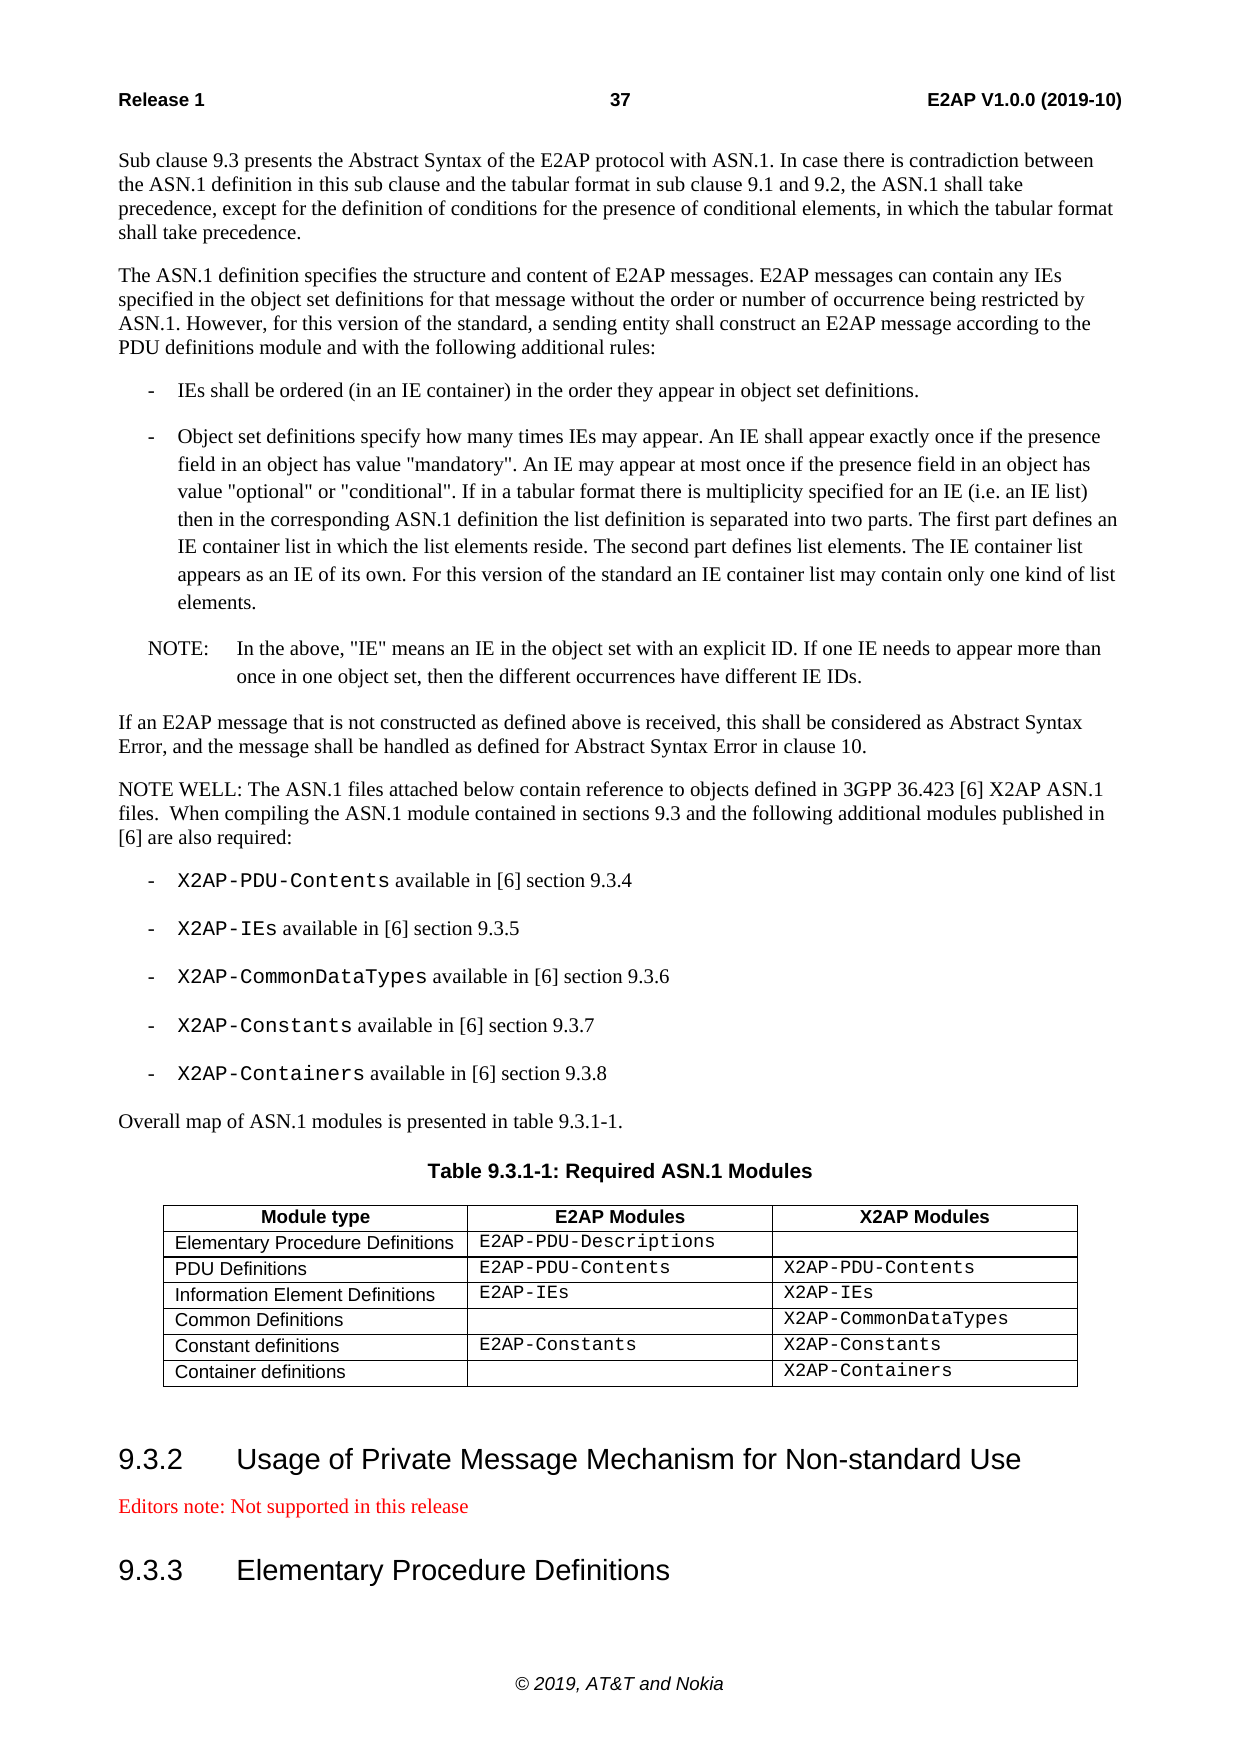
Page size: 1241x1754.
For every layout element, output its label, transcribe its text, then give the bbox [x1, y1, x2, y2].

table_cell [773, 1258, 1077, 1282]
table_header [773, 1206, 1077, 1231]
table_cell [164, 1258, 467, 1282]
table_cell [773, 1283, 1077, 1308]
text NOTE WELL: The ASN.1 files attached below contain reference to objects defined in 3GPP 36.423 [6] X2AP ASN.1 files. When compiling the ASN.1 module contained in sections 9.3 and the following additional modules published in [6] are also required: [118, 777, 1122, 849]
subtitle 9.3.2 Usage of Private Message Mechanism for Non-standard Use [118, 1442, 1122, 1476]
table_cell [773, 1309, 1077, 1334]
text - X2AP-Constants available in [6] section 9.3.7 [148, 1013, 1122, 1038]
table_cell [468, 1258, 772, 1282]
text Overall map of ASN.1 modules is presented in table 9.3.1-1. [118, 1109, 1122, 1133]
text The ASN.1 definition specifies the structure and content of E2AP messages. E2AP messages can contain any IEs specified in the object set definitions for that message without the order or number of occurrence being restricted by ASN.1. However, for this version of the standard, a sending entity shall construct an E2AP message according to the PDU definitions module and with the following additional rules: [118, 263, 1122, 359]
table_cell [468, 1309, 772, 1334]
text - X2AP-IEs available in [6] section 9.3.5 [148, 916, 1122, 942]
text - X2AP-PDU-Contents available in [6] section 9.3.4 [148, 868, 1122, 893]
subtitle 9.3.3 Elementary Procedure Definitions [118, 1553, 1122, 1587]
text Editors note: Not supported in this release [118, 1494, 1122, 1518]
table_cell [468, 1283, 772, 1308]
text - Object set definitions specify how many times IEs may appear. An IE shall appear exactly once if the presence field in an object has value "mandatory". An IE may appear at most once if the presence field in an object has value "optional" or "conditional". If in a tabular format there is multiplicity specified for an IE (i.e. an IE list) then in the corresponding ASN.1 definition the list definition is separated into two parts. The first part defines an IE container list in which the list elements reside. The second part defines list elements. The IE container list appears as an IE of its own. For this version of the standard an IE container list may contain only one kind of list elements. [148, 424, 1122, 614]
text If an E2AP message that is not constructed as defined above is received, this shall be considered as Abstract Syntax Error, and the message shall be handled as defined for Abstract Syntax Error in clause 10. [118, 710, 1122, 758]
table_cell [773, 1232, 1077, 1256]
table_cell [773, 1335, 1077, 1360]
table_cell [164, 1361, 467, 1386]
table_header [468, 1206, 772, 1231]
text - X2AP-Containers available in [6] section 9.3.8 [148, 1061, 1122, 1087]
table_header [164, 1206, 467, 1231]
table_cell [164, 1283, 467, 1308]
text - X2AP-CommonDataTypes available in [6] section 9.3.6 [148, 964, 1122, 990]
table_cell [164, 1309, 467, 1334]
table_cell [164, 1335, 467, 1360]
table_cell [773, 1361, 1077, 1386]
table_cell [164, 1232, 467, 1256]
text Sub clause 9.3 presents the Abstract Syntax of the E2AP protocol with ASN.1. In case there is contradiction between the ASN.1 definition in this sub clause and the tabular format in sub clause 9.1 and 9.2, the ASN.1 shall take precedence, except for the definition of conditions for the presence of conditional elements, in which the tabular format shall take precedence. [118, 148, 1122, 244]
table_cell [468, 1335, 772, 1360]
text Table 9.3.1-1: Required ASN.1 Modules [118, 1158, 1122, 1182]
text - IEs shall be ordered (in an IE container) in the order they appear in object set definitions. [148, 378, 1122, 402]
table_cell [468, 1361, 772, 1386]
text NOTE: In the above, "IE" means an IE in the object set with an explicit ID. If one IE needs to appear more than once in one object set, then the different occurrences have different IE IDs. [148, 636, 1122, 688]
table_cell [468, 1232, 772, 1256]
